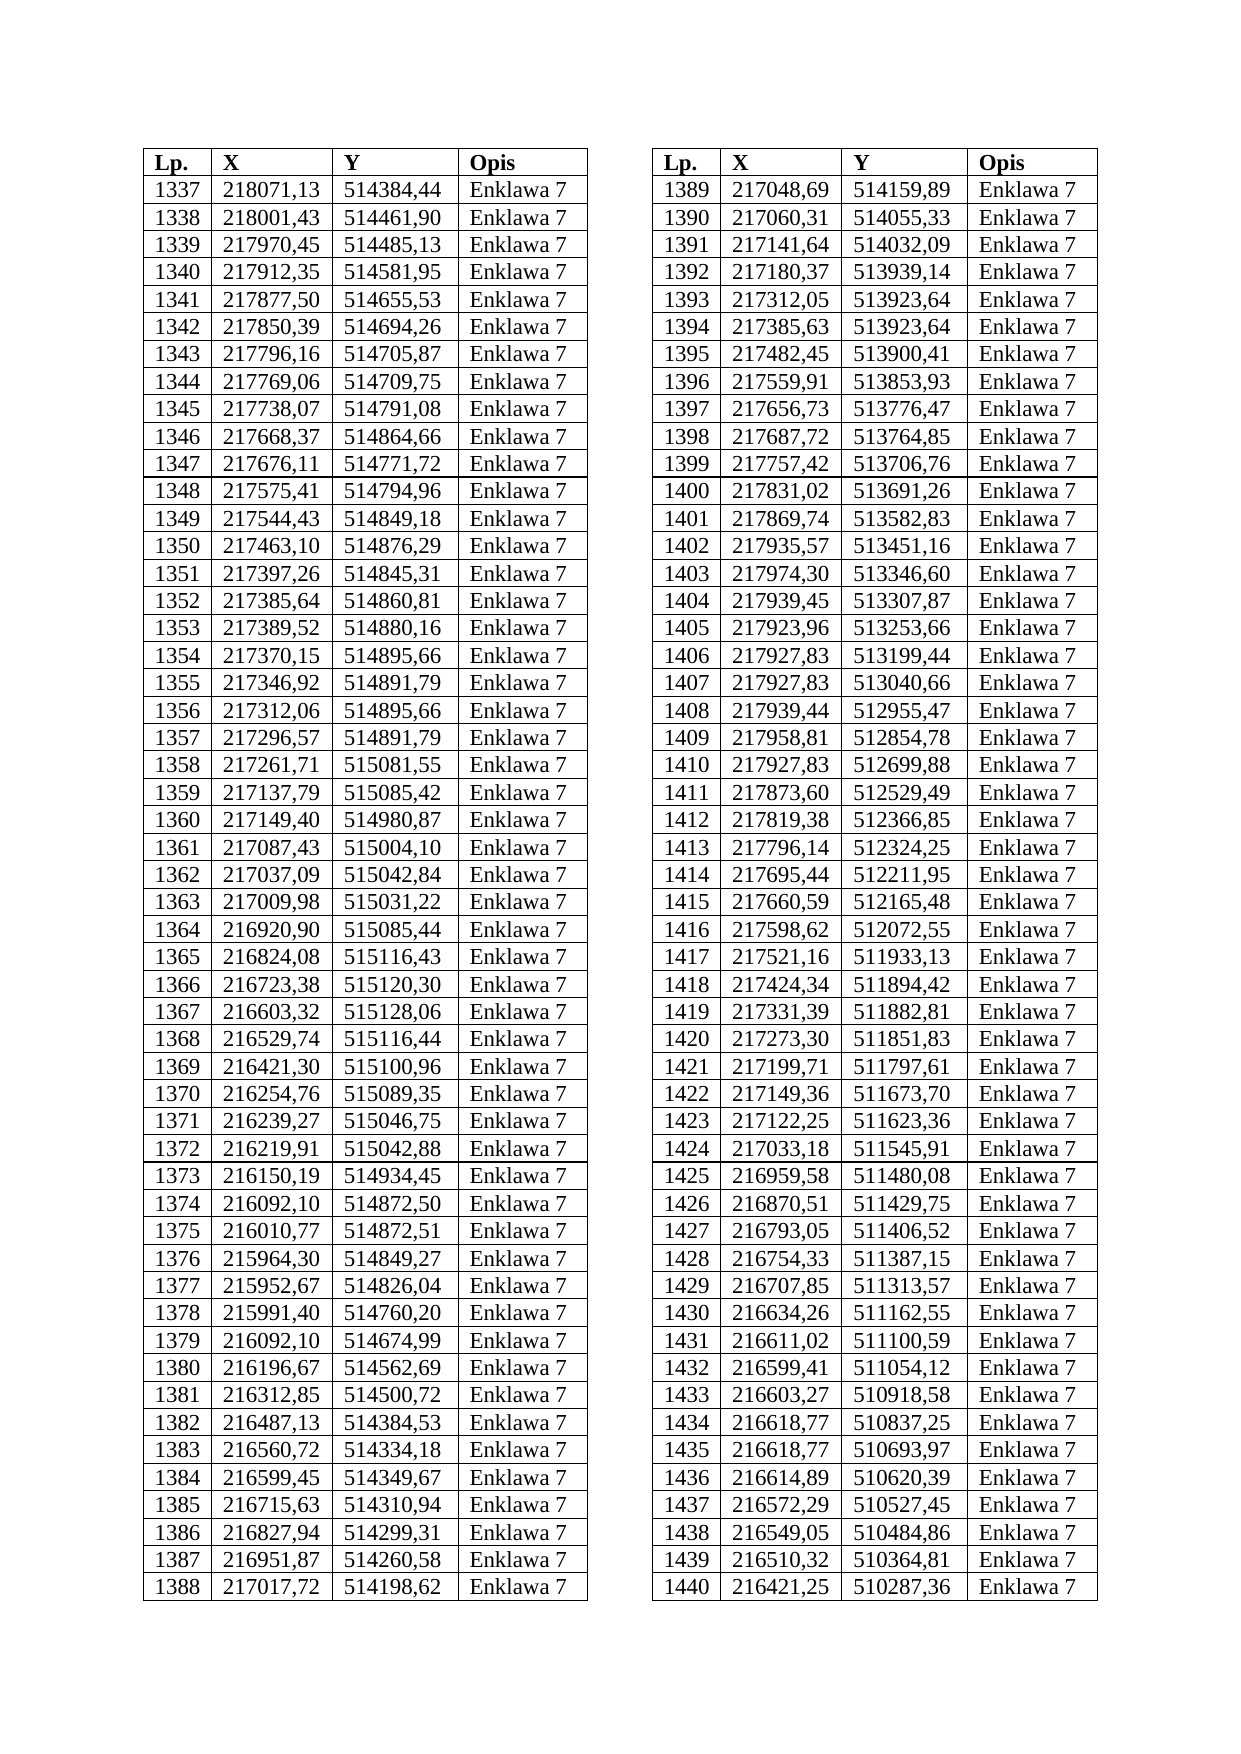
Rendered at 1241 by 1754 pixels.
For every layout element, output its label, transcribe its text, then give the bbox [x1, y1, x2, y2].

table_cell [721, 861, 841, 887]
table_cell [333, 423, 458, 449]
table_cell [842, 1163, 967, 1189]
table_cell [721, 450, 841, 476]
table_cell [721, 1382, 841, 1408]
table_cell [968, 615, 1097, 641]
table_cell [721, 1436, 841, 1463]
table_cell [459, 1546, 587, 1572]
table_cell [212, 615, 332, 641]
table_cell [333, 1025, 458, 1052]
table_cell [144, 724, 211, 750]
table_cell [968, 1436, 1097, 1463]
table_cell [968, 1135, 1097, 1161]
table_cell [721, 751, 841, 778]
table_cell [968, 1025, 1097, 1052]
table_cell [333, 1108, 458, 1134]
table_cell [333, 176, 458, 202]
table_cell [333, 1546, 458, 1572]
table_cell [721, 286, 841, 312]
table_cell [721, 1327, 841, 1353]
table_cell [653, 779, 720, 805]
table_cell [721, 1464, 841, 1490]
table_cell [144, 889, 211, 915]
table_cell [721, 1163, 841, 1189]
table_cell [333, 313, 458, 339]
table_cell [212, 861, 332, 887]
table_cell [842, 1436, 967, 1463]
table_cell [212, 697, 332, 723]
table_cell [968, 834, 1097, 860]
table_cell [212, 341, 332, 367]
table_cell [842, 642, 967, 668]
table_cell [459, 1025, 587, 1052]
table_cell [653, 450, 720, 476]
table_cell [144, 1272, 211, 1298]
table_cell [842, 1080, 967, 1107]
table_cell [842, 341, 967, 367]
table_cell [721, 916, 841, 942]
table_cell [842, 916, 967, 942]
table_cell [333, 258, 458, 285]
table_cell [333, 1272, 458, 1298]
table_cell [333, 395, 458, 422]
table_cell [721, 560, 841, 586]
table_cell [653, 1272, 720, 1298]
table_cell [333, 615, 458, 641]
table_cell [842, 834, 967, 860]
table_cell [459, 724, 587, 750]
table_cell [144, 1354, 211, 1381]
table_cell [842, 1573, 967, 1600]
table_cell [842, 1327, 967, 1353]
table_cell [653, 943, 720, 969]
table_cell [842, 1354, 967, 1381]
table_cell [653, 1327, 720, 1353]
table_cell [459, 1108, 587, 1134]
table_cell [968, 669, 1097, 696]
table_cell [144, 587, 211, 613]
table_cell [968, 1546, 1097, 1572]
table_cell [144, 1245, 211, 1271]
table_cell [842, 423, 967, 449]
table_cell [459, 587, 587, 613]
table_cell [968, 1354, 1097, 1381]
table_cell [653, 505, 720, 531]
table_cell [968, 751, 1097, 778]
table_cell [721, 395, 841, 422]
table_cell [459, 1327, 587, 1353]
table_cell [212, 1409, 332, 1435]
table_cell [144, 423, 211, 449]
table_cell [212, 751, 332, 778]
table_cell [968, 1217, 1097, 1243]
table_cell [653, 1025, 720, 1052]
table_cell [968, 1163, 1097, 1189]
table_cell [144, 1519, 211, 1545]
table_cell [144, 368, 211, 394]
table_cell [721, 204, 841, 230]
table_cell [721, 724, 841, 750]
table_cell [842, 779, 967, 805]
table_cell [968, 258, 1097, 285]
table_header X [721, 149, 841, 175]
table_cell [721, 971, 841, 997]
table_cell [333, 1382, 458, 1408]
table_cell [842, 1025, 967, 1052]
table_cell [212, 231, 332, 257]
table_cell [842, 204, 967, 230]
table_header Lp. [653, 149, 720, 175]
table_header Opis [459, 149, 587, 175]
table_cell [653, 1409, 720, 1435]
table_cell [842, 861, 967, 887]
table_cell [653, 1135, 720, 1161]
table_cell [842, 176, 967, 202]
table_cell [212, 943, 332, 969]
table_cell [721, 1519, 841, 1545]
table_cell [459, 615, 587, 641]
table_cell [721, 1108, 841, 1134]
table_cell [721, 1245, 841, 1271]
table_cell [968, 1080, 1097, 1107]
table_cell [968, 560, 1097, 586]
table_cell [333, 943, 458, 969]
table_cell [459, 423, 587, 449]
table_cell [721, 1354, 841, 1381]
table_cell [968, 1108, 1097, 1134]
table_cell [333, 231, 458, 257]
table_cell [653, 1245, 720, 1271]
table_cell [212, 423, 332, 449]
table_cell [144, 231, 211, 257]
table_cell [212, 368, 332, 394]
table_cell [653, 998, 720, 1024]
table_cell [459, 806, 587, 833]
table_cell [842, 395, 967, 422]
table_header Y [842, 149, 967, 175]
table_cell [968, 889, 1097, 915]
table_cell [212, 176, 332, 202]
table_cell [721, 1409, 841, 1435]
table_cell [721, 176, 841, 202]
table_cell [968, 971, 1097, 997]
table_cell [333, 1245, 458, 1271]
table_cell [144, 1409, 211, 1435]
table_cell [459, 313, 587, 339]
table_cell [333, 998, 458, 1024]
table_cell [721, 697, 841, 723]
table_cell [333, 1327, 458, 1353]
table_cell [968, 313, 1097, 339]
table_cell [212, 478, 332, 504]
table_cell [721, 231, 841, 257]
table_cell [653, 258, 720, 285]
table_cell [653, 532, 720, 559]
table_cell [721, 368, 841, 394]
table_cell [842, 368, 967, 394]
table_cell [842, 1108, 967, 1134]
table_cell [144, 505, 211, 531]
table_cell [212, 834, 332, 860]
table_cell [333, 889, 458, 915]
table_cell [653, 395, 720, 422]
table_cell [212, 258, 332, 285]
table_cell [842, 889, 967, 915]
table_header X [212, 149, 332, 175]
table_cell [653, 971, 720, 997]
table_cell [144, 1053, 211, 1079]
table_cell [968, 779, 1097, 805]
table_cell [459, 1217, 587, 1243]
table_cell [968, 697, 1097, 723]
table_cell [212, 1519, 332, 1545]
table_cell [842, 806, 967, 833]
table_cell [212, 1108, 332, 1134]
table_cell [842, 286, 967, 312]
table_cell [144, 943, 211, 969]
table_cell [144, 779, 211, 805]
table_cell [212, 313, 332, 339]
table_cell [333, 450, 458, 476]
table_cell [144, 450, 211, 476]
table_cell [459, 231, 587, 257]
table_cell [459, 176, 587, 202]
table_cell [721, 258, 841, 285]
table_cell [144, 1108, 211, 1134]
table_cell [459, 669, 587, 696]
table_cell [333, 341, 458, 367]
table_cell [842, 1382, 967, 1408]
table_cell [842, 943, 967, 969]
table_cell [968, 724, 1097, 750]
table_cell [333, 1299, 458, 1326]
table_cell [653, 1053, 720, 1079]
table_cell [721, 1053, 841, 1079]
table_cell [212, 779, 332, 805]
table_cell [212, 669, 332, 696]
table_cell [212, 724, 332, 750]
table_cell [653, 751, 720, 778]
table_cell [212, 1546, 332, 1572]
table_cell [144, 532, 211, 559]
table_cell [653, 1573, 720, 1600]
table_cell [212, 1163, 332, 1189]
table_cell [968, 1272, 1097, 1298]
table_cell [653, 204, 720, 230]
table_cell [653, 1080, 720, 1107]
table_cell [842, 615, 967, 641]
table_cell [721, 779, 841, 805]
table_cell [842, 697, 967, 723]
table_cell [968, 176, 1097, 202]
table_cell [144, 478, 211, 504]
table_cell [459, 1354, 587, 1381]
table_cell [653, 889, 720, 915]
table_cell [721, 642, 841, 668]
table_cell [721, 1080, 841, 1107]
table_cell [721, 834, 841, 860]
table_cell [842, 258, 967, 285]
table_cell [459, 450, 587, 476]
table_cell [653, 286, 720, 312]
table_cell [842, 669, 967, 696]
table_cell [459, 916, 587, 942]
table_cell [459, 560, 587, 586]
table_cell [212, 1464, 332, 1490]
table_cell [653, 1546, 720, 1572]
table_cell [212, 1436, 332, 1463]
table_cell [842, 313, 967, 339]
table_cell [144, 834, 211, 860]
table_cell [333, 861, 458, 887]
table_header Y [333, 149, 458, 175]
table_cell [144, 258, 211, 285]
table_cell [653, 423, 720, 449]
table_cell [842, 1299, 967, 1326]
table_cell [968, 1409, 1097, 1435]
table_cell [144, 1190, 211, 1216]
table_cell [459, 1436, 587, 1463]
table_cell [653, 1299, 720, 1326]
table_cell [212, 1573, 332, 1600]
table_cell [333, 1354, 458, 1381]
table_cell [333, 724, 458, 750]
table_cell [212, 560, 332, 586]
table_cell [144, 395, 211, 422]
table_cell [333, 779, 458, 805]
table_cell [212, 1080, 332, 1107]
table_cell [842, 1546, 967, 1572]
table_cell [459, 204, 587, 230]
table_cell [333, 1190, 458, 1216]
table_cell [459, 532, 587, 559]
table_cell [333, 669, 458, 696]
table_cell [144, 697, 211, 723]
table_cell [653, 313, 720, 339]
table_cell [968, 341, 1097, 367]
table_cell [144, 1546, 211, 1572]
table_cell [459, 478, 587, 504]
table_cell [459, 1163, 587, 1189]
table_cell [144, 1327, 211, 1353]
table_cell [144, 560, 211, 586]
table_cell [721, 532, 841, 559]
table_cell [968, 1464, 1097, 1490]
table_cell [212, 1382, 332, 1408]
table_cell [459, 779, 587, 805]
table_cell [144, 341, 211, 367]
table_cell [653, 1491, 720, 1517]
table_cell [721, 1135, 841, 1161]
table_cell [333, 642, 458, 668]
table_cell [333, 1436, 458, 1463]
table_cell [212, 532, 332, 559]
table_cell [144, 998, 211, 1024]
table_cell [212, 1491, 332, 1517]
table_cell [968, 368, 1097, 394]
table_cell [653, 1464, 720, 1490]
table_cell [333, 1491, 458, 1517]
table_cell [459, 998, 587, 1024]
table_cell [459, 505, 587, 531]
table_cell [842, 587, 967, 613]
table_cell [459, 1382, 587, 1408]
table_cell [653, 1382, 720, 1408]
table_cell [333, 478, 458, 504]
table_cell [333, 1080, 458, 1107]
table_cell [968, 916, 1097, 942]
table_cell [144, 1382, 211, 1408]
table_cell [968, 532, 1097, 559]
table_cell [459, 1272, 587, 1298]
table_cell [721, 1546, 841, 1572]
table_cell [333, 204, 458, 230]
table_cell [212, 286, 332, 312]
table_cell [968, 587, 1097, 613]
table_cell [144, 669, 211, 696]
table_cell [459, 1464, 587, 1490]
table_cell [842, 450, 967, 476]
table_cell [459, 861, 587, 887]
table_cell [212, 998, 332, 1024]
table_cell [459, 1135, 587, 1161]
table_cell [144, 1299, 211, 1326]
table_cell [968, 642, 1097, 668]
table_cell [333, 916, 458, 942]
table_header Opis [968, 149, 1097, 175]
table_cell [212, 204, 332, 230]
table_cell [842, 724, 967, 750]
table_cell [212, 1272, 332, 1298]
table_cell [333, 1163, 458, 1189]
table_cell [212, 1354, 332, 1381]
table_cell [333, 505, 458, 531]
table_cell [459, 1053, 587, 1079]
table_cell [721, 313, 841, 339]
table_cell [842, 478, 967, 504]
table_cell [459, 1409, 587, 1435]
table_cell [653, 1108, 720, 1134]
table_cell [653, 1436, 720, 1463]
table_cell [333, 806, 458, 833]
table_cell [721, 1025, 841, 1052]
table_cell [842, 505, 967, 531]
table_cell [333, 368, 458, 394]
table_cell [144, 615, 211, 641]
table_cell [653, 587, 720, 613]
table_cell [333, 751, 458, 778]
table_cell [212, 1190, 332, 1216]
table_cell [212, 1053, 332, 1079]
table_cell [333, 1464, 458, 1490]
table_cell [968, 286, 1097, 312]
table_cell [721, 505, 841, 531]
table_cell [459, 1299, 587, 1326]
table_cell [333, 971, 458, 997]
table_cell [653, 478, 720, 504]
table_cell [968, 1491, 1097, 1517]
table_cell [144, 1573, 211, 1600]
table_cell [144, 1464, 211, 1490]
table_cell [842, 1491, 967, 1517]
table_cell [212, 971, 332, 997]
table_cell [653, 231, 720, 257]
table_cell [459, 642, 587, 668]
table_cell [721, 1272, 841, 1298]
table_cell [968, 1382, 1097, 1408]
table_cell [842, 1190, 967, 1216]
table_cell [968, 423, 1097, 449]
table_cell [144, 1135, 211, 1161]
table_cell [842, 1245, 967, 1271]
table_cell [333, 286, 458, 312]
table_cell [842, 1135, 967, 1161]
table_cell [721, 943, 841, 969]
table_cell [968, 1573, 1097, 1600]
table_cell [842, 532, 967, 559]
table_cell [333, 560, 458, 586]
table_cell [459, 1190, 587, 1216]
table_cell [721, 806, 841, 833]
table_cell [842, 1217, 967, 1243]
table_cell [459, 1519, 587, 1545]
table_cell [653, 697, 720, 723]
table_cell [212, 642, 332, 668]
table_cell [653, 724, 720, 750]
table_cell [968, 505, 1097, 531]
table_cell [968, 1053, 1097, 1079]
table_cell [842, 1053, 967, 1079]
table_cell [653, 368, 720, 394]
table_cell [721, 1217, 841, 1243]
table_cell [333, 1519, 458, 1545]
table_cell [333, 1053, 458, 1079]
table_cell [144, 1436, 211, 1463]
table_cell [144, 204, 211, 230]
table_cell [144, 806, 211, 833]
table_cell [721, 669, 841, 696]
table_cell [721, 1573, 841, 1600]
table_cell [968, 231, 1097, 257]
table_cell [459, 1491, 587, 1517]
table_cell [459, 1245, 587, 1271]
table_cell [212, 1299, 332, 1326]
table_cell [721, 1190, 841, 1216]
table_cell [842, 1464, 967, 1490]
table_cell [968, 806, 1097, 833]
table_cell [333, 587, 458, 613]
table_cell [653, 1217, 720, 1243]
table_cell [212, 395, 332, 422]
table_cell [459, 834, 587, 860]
table_header Lp. [144, 149, 211, 175]
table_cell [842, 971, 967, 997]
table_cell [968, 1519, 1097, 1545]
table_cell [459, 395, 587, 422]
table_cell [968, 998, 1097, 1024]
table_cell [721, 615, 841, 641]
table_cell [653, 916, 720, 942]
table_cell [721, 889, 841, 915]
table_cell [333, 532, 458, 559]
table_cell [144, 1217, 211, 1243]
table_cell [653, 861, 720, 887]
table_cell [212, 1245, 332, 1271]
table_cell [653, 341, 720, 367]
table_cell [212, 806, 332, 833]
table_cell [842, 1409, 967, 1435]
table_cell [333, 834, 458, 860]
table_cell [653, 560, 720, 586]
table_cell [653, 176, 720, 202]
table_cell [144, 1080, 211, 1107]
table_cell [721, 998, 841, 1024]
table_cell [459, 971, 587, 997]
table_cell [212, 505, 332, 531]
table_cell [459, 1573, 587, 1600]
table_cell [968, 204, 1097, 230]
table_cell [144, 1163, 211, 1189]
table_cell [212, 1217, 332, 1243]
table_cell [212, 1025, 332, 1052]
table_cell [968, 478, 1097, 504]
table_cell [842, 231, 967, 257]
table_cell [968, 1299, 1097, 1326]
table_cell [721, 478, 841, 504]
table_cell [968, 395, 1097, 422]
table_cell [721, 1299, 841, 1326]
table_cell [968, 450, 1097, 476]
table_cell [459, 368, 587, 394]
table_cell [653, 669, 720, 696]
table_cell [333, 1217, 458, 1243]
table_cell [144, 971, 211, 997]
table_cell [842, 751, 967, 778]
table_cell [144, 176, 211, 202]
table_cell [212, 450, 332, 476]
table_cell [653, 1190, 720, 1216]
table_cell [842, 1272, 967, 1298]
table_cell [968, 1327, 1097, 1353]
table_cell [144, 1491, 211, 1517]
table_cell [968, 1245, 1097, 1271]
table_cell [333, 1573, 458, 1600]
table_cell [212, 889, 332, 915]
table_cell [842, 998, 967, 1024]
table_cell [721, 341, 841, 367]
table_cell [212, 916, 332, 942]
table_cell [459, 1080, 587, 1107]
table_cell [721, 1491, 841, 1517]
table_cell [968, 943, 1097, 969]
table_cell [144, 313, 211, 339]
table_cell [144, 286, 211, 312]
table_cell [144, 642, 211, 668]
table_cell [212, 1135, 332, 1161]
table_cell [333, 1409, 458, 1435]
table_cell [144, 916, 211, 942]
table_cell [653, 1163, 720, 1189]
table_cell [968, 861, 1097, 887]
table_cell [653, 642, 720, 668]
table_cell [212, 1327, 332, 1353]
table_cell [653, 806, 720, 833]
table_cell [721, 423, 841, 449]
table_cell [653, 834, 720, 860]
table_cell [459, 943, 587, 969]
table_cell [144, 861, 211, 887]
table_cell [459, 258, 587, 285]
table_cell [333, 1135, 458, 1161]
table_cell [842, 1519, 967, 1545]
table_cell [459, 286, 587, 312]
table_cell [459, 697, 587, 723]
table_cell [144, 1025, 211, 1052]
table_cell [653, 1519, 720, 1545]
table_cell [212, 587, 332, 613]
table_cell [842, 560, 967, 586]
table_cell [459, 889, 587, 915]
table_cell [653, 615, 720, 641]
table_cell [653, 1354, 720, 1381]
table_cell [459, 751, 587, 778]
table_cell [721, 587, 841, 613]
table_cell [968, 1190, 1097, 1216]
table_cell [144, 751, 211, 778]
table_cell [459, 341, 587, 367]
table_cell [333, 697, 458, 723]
